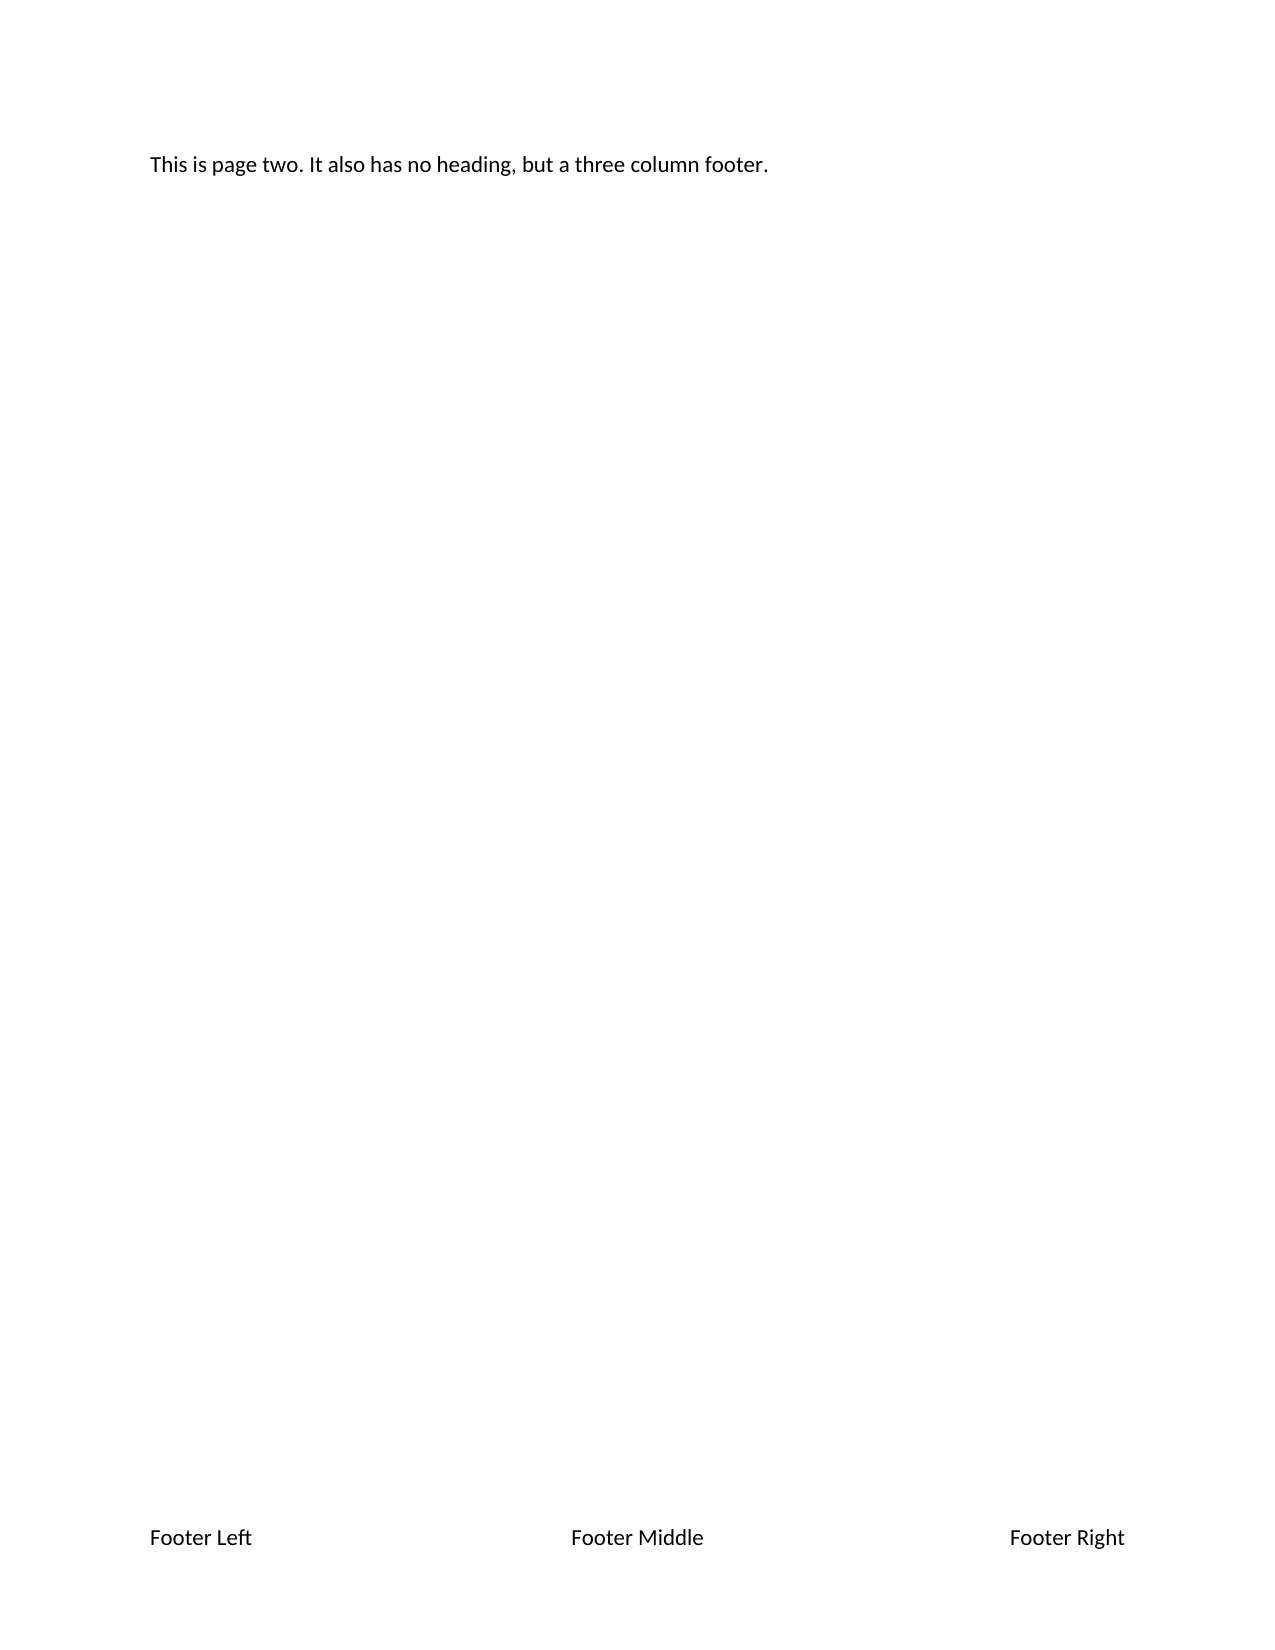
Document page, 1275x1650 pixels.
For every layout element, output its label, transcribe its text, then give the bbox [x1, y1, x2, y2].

text This is page two. It also has no heading, but a three column footer. [150, 150, 1125, 178]
